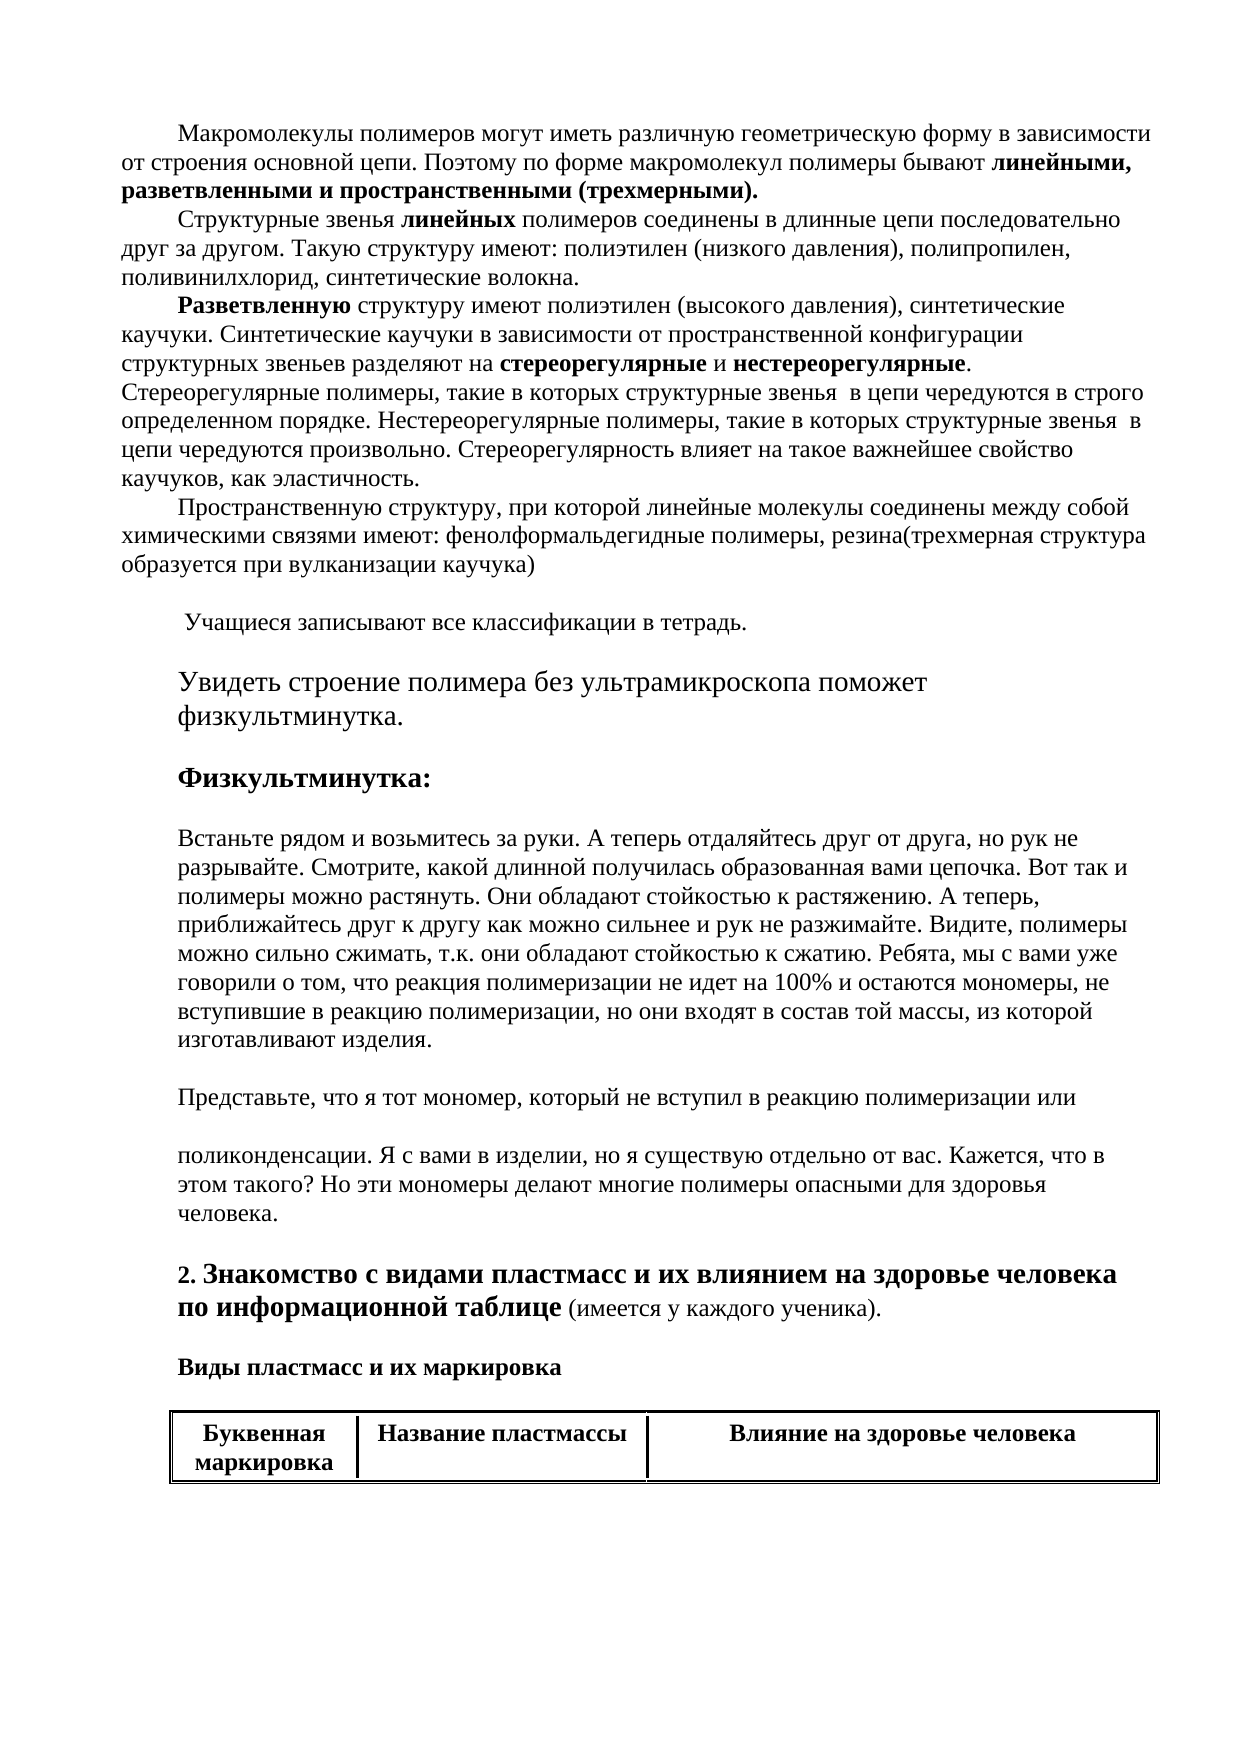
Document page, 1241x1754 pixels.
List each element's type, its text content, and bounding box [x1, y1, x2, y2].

text 2. Знакомство с видами пластмасс и их влиянием на здоровье человека по информационной таблице (имеется у каждого ученика). [177, 1256, 1152, 1323]
text Макромолекулы полимеров могут иметь различную геометрическую форму в зависимости от строения основной цепи. Поэтому по форме макромолекул полимеры бывают линейными, разветвленными и пространственными (трехмерными). [121, 118, 1152, 204]
table_header Влияние на здоровье человека [647, 1413, 1156, 1480]
table_header Название пластмассы [357, 1412, 647, 1480]
text Физкультминутка: [177, 761, 1152, 794]
text Встаньте рядом и возьмитесь за руки. А теперь отдаляйтесь друг от друга, но рук не разрывайте. Смотрите, какой длинной получилась образованная вами цепочка. Вот так и полимеры можно растянуть. Они обладают стойкостью к растяжению. А теперь, приближайтесь друг к другу как можно сильнее и рук не разжимайте. Видите, полимеры можно сильно сжимать, т.к. они обладают стойкостью к сжатию. Ребята, мы с вами уже говорили о том, что реакция полимеризации не идет на 100% и остаются мономеры, не вступившие в реакцию полимеризации, но они входят в состав той массы, из которой изготавливают изделия. [177, 823, 1152, 1053]
text Представьте, что я тот мономер, который не вступил в реакцию полимеризации или [177, 1082, 1152, 1111]
text Виды пластмасс и их маркировка [177, 1352, 1152, 1381]
table_header Буквенная маркировка [173, 1413, 357, 1480]
text Учащиеся записывают все классификации в тетрадь. [121, 607, 1152, 636]
text Разветвленную структуру имеют полиэтилен (высокого давления), синтетические каучуки. Синтетические каучуки в зависимости от пространственной конфигурации структурных звеньев разделяют на стереорегулярные и нестереорегулярные. Стереорегулярные полимеры, такие в которых структурные звенья в цепи чередуются в строго определенном порядке. Нестереорегулярные полимеры, такие в которых структурные звенья в цепи чередуются произвольно. Стереорегулярность влияет на такое важнейшее свойство каучуков, как эластичность. [121, 291, 1152, 492]
text Пространственную структуру, при которой линейные молекулы соединены между собой химическими связями имеют: фенолформальдегидные полимеры, резина(трехмерная структура образуется при вулканизации каучука) [121, 492, 1152, 578]
text Структурные звенья линейных полимеров соединены в длинные цепи последовательно друг за другом. Такую структуру имеют: полиэтилен (низкого давления), полипропилен, поливинилхлорид, синтетические волокна. [121, 204, 1152, 291]
text поликонденсации. Я с вами в изделии, но я существую отдельно от вас. Кажется, что в этом такого? Но эти мономеры делают многие полимеры опасными для здоровья человека. [177, 1140, 1152, 1227]
text Увидеть строение полимера без ультрамикроскопа поможет физкультминутка. [177, 664, 1152, 731]
